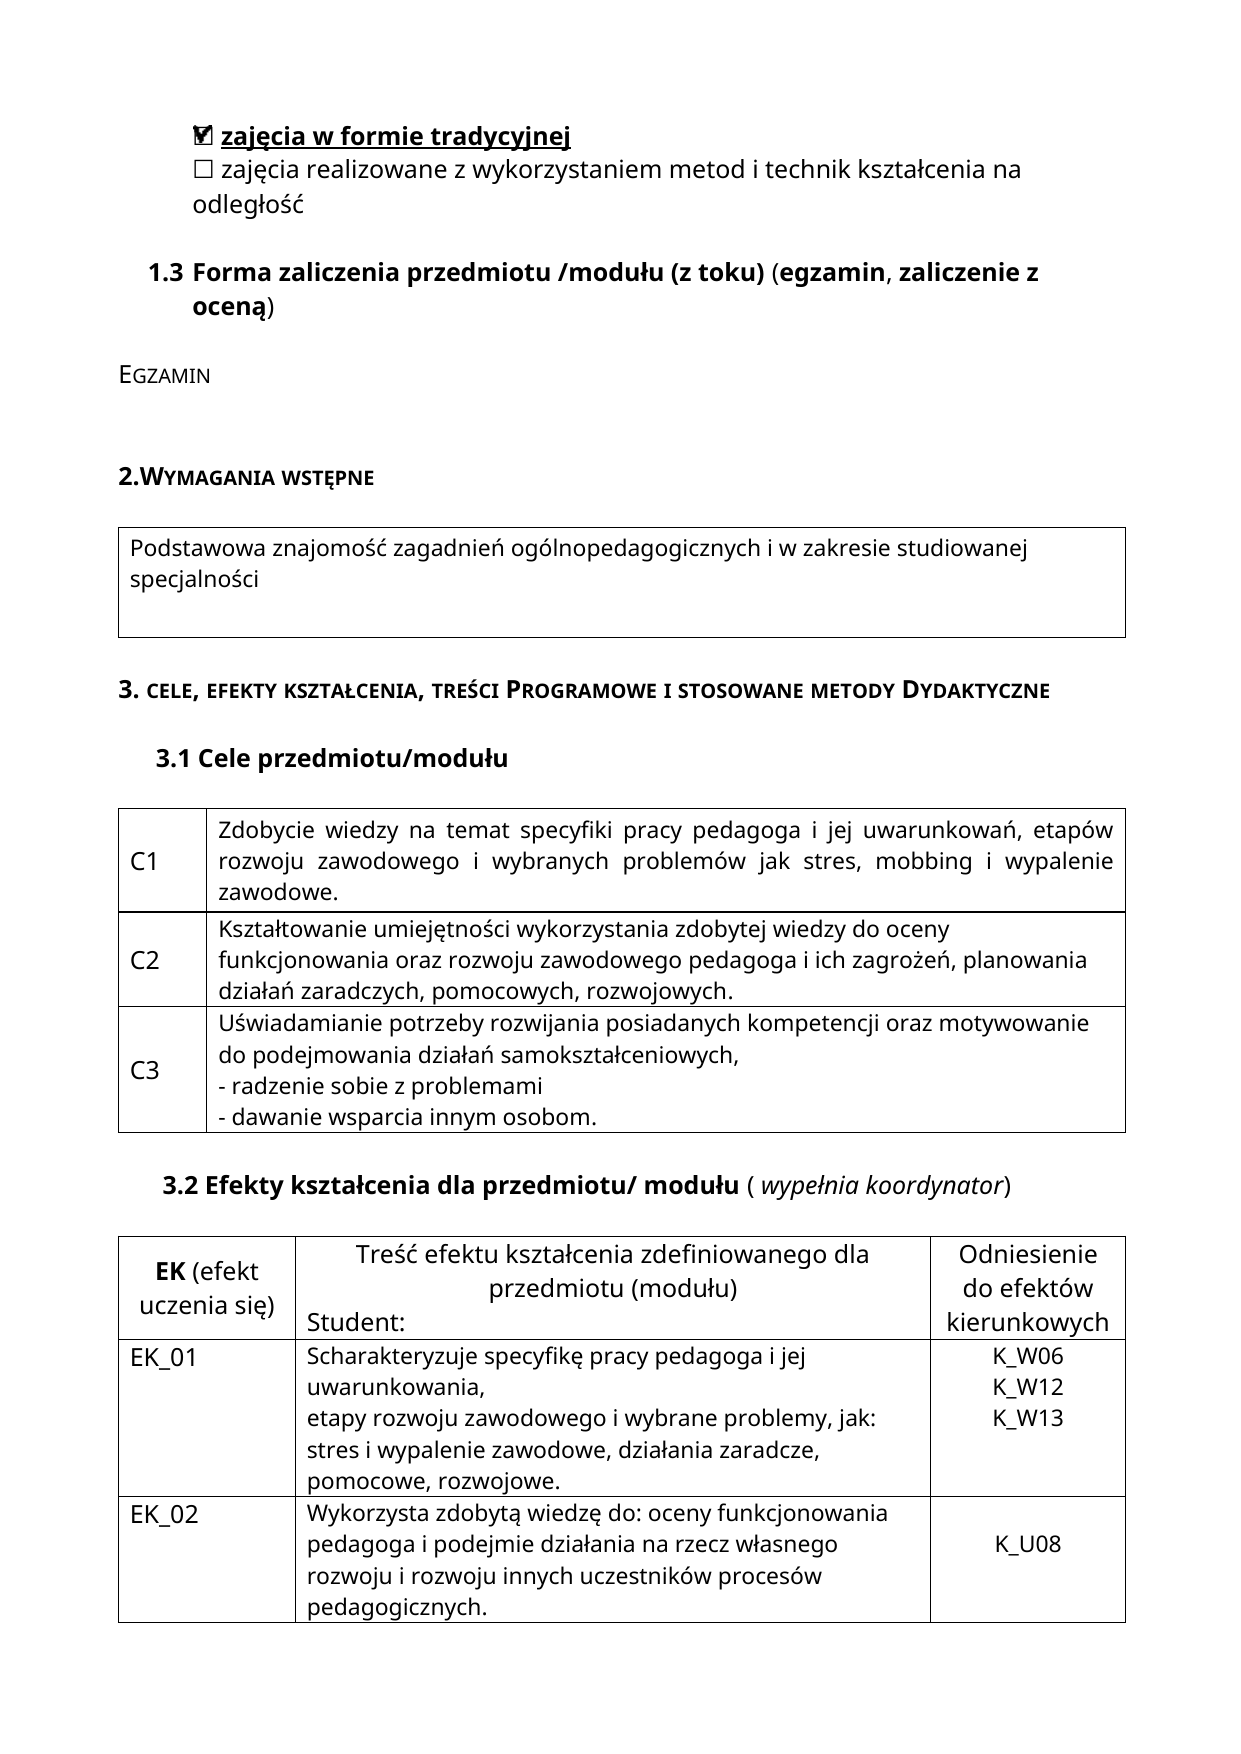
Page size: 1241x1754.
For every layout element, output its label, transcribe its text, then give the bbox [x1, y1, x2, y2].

table_cell C2 [119, 913, 206, 1006]
table_cell K_U08 [931, 1497, 1125, 1622]
table_header C1 [119, 809, 206, 911]
table_header Treść efektu kształcenia zdefiniowanego dla przedmiotu (modułu) Student: [296, 1237, 930, 1339]
table_cell K_W06 K_W12 K_W13 [931, 1340, 1125, 1496]
text 3.2 Efekty kształcenia dla przedmiotu/ modułu ( wypełnia koordynator) [162, 1167, 1122, 1201]
text 2.Wymagania wstępne [118, 459, 1122, 493]
table_cell EK_01 [119, 1340, 295, 1496]
table_header Podstawowa znajomość zagadnień ogólnopedagogicznych i w zakresie studiowanej specjalności [119, 528, 1125, 637]
text 3. cele, efekty kształcenia, treści Programowe i stosowane metody Dydaktyczne [118, 672, 1122, 706]
table_cell EK_02 [119, 1497, 295, 1622]
table_cell C3 [119, 1007, 206, 1132]
table_cell Scharakteryzuje specyfikę pracy pedagoga i jej uwarunkowania, etapy rozwoju zawodowego i wybrane problemy, jak: stres i wypalenie zawodowe, działania zaradcze, pomocowe, rozwojowe. [296, 1340, 930, 1496]
picture [193, 125, 212, 143]
table_header Zdobycie wiedzy na temat specyfiki pracy pedagoga i jej uwarunkowań, etapów rozwoju zawodowego i wybranych problemów jak stres, mobbing i wypalenie zawodowe. [207, 809, 1125, 911]
text 1.3 Forma zaliczenia przedmiotu /modułu (z toku) (egzamin, zaliczenie z oceną) [148, 254, 1122, 322]
table_cell Kształtowanie umiejętności wykorzystania zdobytej wiedzy do oceny funkcjonowania oraz rozwoju zawodowego pedagoga i ich zagrożeń, planowania działań zaradczych, pomocowych, rozwojowych. [207, 913, 1125, 1006]
table_cell Wykorzysta zdobytą wiedzę do: oceny funkcjonowania pedagoga i podejmie działania na rzecz własnego rozwoju i rozwoju innych uczestników procesów pedagogicznych. [296, 1497, 930, 1622]
text ☐ zajęcia realizowane z wykorzystaniem metod i technik kształcenia na odległość [192, 152, 1122, 220]
text Egzamin [118, 357, 1122, 391]
table_cell Uświadamianie potrzeby rozwijania posiadanych kompetencji oraz motywowanie do podejmowania działań samokształceniowych, - radzenie sobie z problemami - dawanie wsparcia innym osobom. [207, 1007, 1125, 1132]
text 3.1 Cele przedmiotu/modułu [156, 740, 1122, 774]
table_header Odniesienie do efektów kierunkowych [931, 1237, 1125, 1339]
text ☐ zajęcia w formie tradycyjnej [192, 118, 1122, 152]
table_header EK (efekt uczenia się) [119, 1237, 295, 1339]
